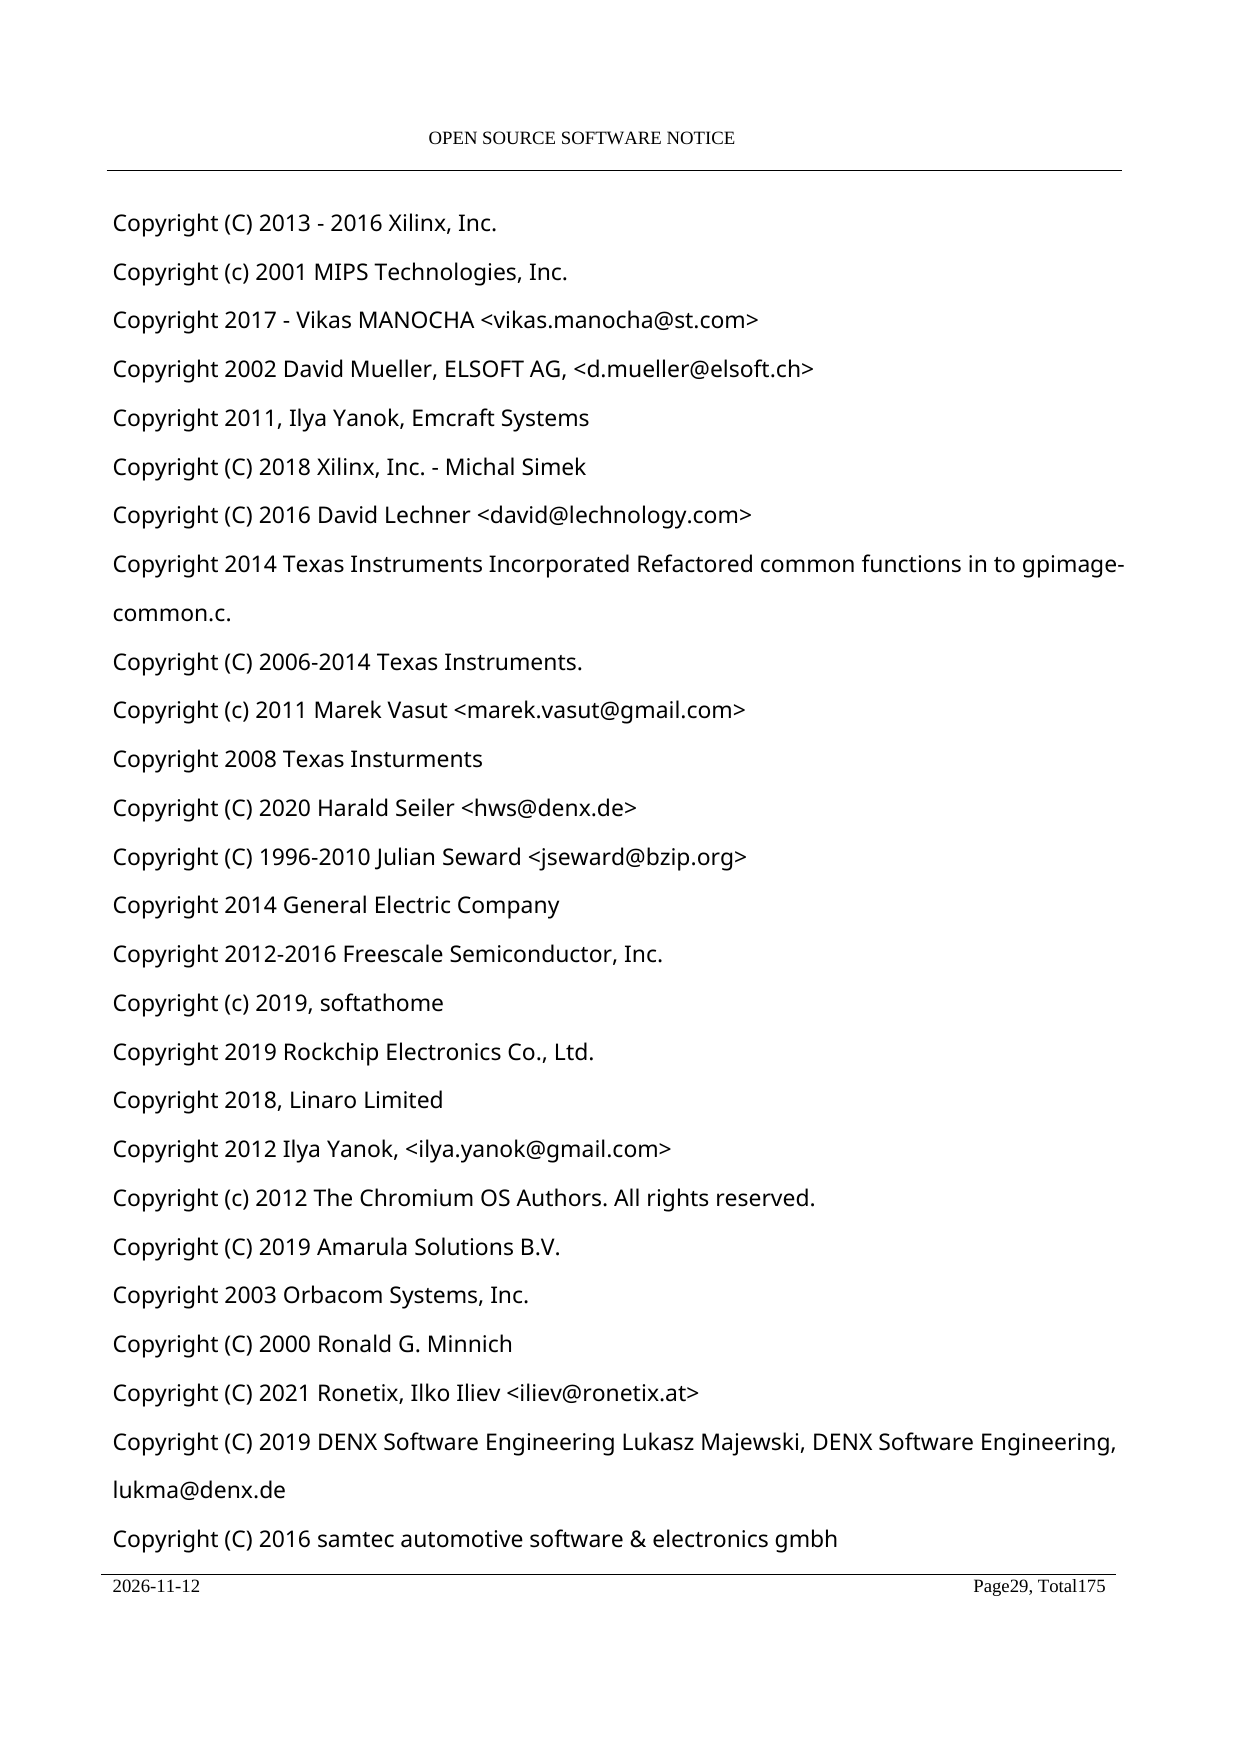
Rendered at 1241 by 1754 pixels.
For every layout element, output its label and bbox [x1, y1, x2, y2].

text [112, 206, 1128, 1555]
